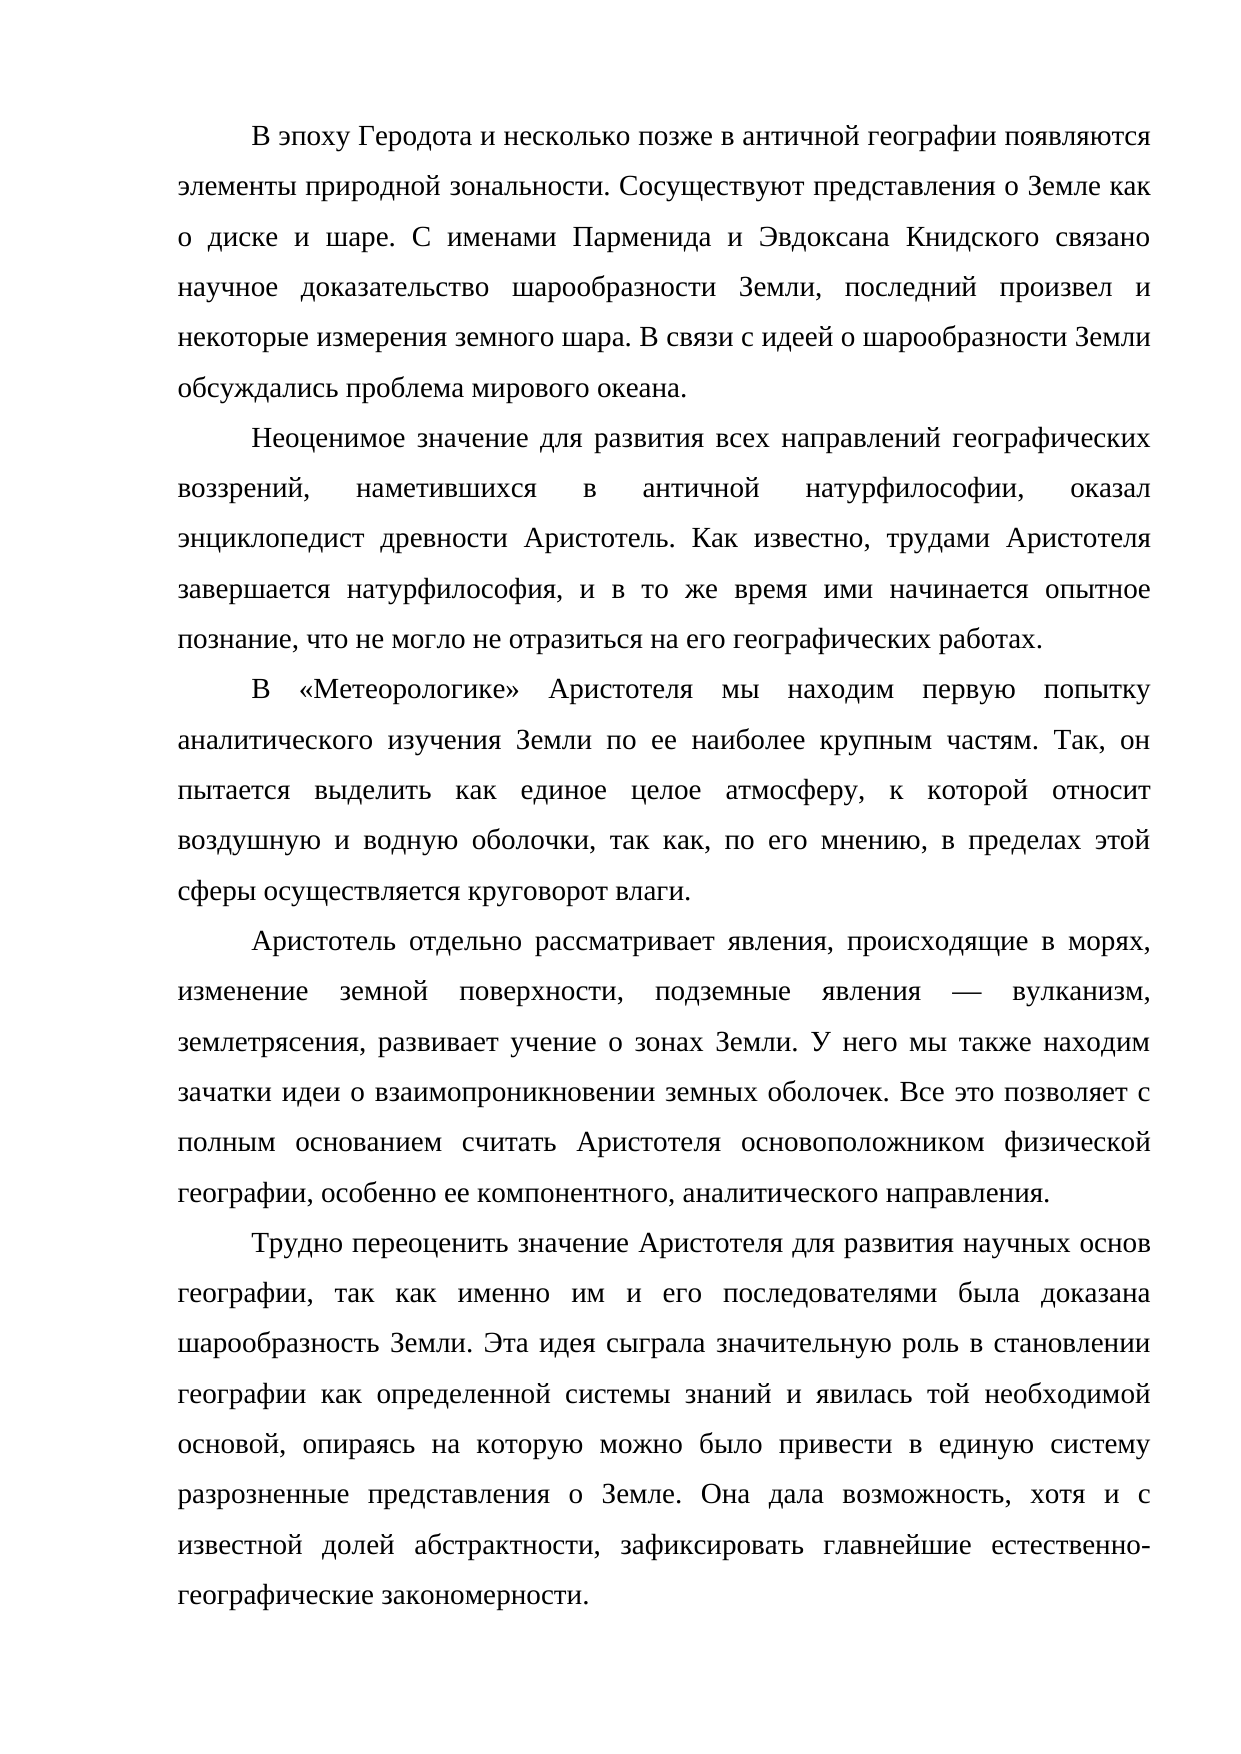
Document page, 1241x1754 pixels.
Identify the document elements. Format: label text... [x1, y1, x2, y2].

text Аристотель отдельно рассматривает явления, происходящие в морях, изменение земной поверхности, подземные явления — вулканизм, землетрясения, развивает учение о зонах Земли. У него мы также находим зачатки идеи о взаимопроникновении земных оболочек. Все это позволяет с полным основанием считать Аристотеля основоположником физической географии, особенно ее компонентного, аналитического направления. [177, 923, 1152, 1208]
text Неоценимое значение для развития всех направлений географических воззрений, наметившихся в античной натурфилософии, оказал энциклопедист древности Аристотель. Как известно, трудами Аристотеля завершается натурфилософия, и в то же время ими начинается опытное познание, что не могло не отразиться на его географических работах. [177, 420, 1152, 655]
text В «Метеорологике» Аристотеля мы находим первую попытку аналитического изучения Земли по ее наиболее крупным частям. Так, он пытается выделить как единое целое атмосферу, к которой относит воздушную и водную оболочки, так как, по его мнению, в пределах этой сферы осуществляется круговорот влаги. [177, 672, 1152, 906]
text В эпоху Геродота и несколько позже в античной географии появляются элементы природной зональности. Сосуществуют представления о Земле как о диске и шаре. С именами Парменида и Эвдоксана Книдского связано научное доказательство шарообразности Земли, последний произвел и некоторые измерения земного шара. В связи с идеей о шарообразности Земли обсуждались проблема мирового океана. [177, 118, 1152, 403]
text Трудно переоценить значение Аристотеля для развития научных основ географии, так как именно им и его последователями была доказана шарообразность Земли. Эта идея сыграла значительную роль в становлении географии как определенной системы знаний и явилась той необходимой основой, опираясь на которую можно было привести в единую систему разрозненные представления о Земле. Она дала возможность, хотя и с известной долей абстрактности, зафиксировать главнейшие естественно-географические закономерности. [177, 1225, 1152, 1611]
